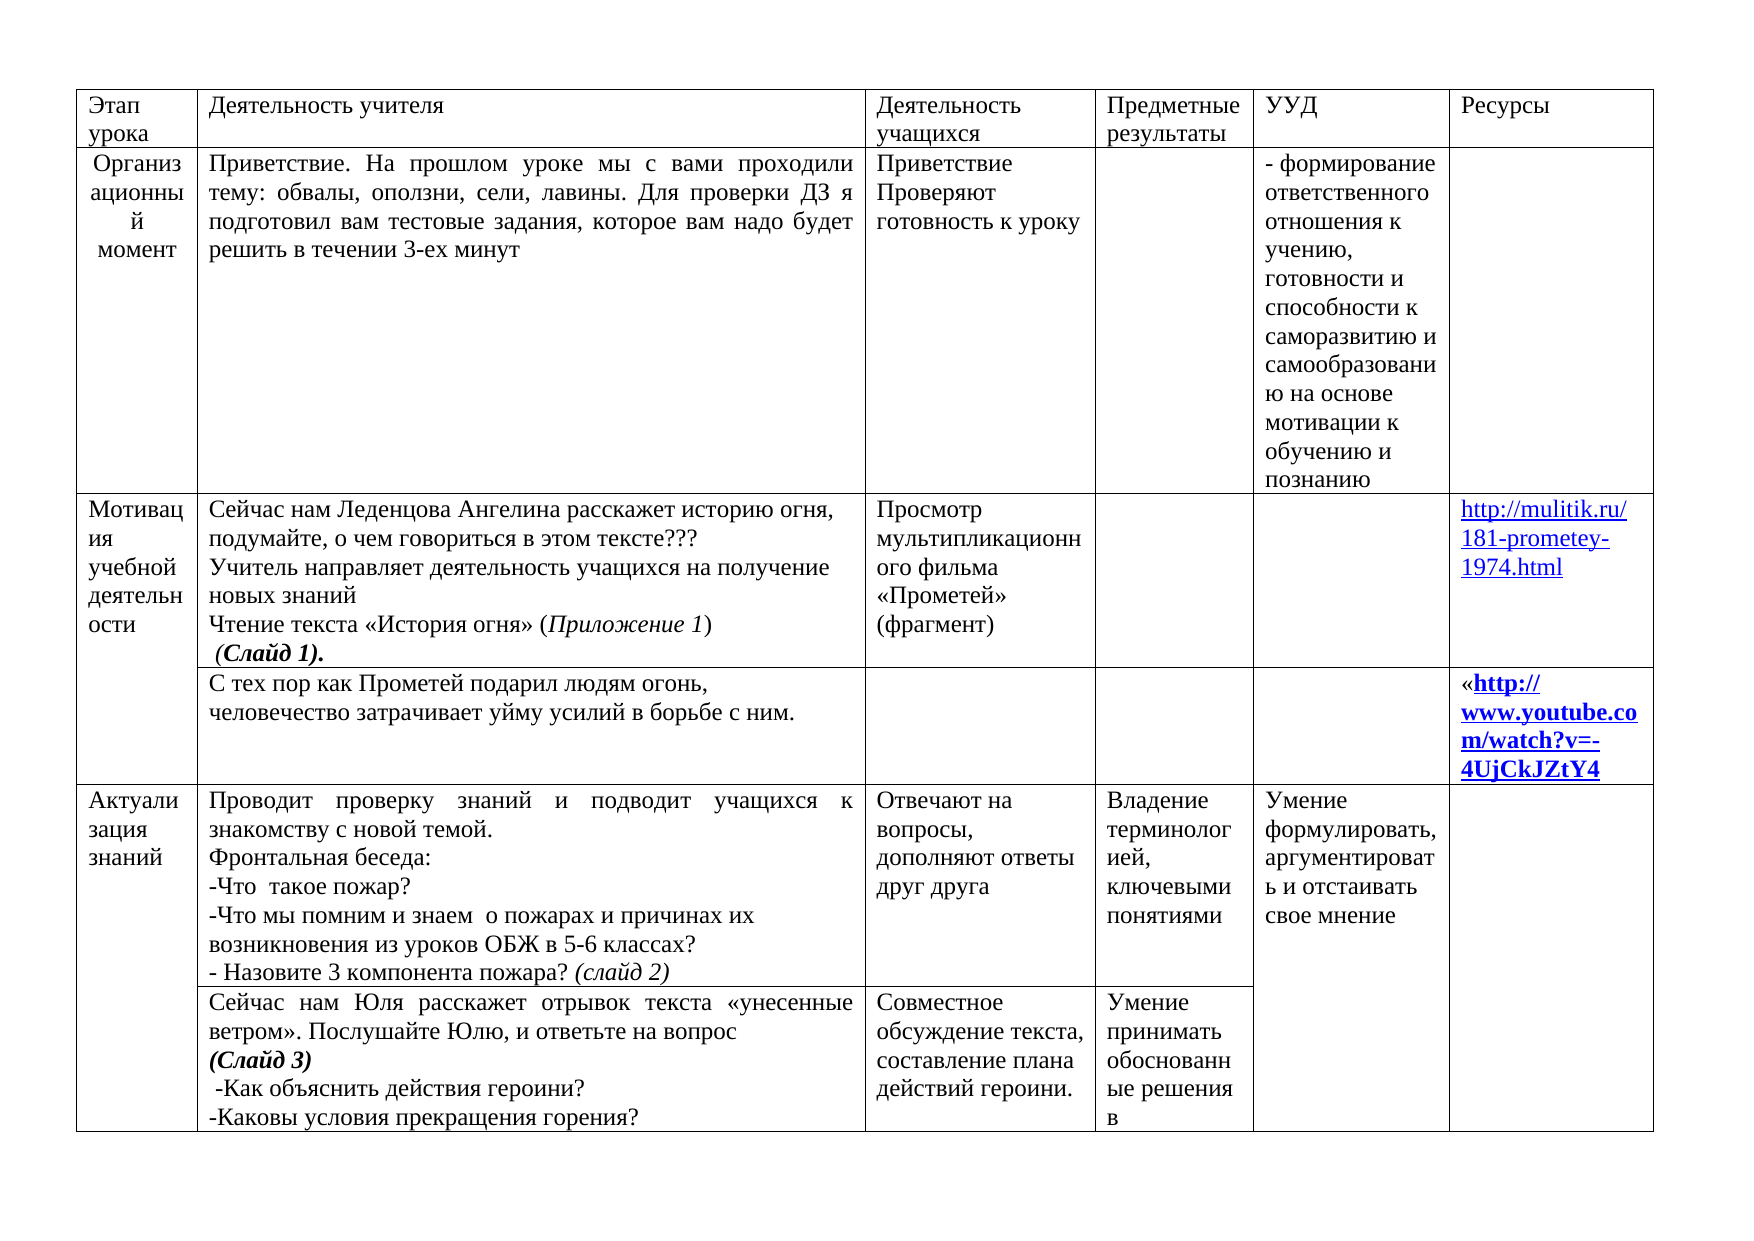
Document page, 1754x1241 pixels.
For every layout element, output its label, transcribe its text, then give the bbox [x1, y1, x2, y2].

table_cell [1254, 668, 1449, 784]
table_cell - формирование ответственного отношения к учению, готовности и способности к саморазвитию и самообразованию на основе мотивации к обучению и познанию [1254, 148, 1449, 493]
table_header Деятельность учителя [198, 90, 865, 147]
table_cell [866, 987, 1095, 1131]
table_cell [1096, 987, 1253, 1131]
table_cell Владение терминологией, ключевыми понятиями [1096, 785, 1253, 986]
table_cell [866, 668, 1095, 784]
table_cell С тех пор как Прометей подарил людям огонь, человечество затрачивает уйму усилий в борьбе с ним. [198, 668, 865, 784]
table_cell Приветствие Проверяют готовность к уроку [866, 148, 1095, 493]
table_cell [1254, 494, 1449, 667]
table_header УУД [1254, 90, 1449, 147]
table_cell Мотивация учебной деятельности [77, 494, 197, 784]
table_cell Проводит проверку знаний и подводит учащихся к знакомству с новой темой. Фронтальная беседа: -Что такое пожар? -Что мы помним и знаем о пожарах и причинах их возникновения из уроков ОБЖ в 5-6 классах? - Назовите 3 компонента пожара? (слайд 2) [198, 785, 865, 986]
table_cell Организационный момент [77, 148, 197, 493]
table_cell Просмотр мультипликационного фильма «Прометей» (фрагмент) [866, 494, 1095, 667]
table_cell [1096, 494, 1253, 667]
table_cell Умение формулировать, аргументировать и отстаивать свое мнение [1254, 785, 1449, 1131]
table_cell [1096, 148, 1253, 493]
table_cell [1096, 668, 1253, 784]
table_cell Актуализация знаний [77, 785, 197, 1131]
table_cell «http://www.youtube.com/watch?v=-4UjCkJZtY4 [1450, 668, 1653, 784]
table_cell http://mulitik.ru/181-prometey-1974.html [1450, 494, 1653, 667]
table_header Ресурсы [1450, 90, 1653, 147]
table_cell [1450, 148, 1653, 493]
table_header Этап урока [77, 90, 197, 147]
table_cell Сейчас нам Леденцова Ангелина расскажет историю огня, подумайте, о чем говориться в этом тексте??? Учитель направляет деятельность учащихся на получение новых знаний Чтение текста «История огня» (Приложение 1) (Слайд 1). [198, 494, 865, 667]
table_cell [198, 987, 865, 1131]
table_header Предметные результаты [1096, 90, 1253, 147]
table_cell [1450, 785, 1653, 1131]
table_header Деятельность учащихся [866, 90, 1095, 147]
table_cell Отвечают на вопросы, дополняют ответы друг друга [866, 785, 1095, 986]
table_cell Приветствие. На прошлом уроке мы с вами проходили тему: обвалы, оползни, сели, лавины. Для проверки ДЗ я подготовил вам тестовые задания, которое вам надо будет решить в течении 3-ех минут [198, 148, 865, 493]
